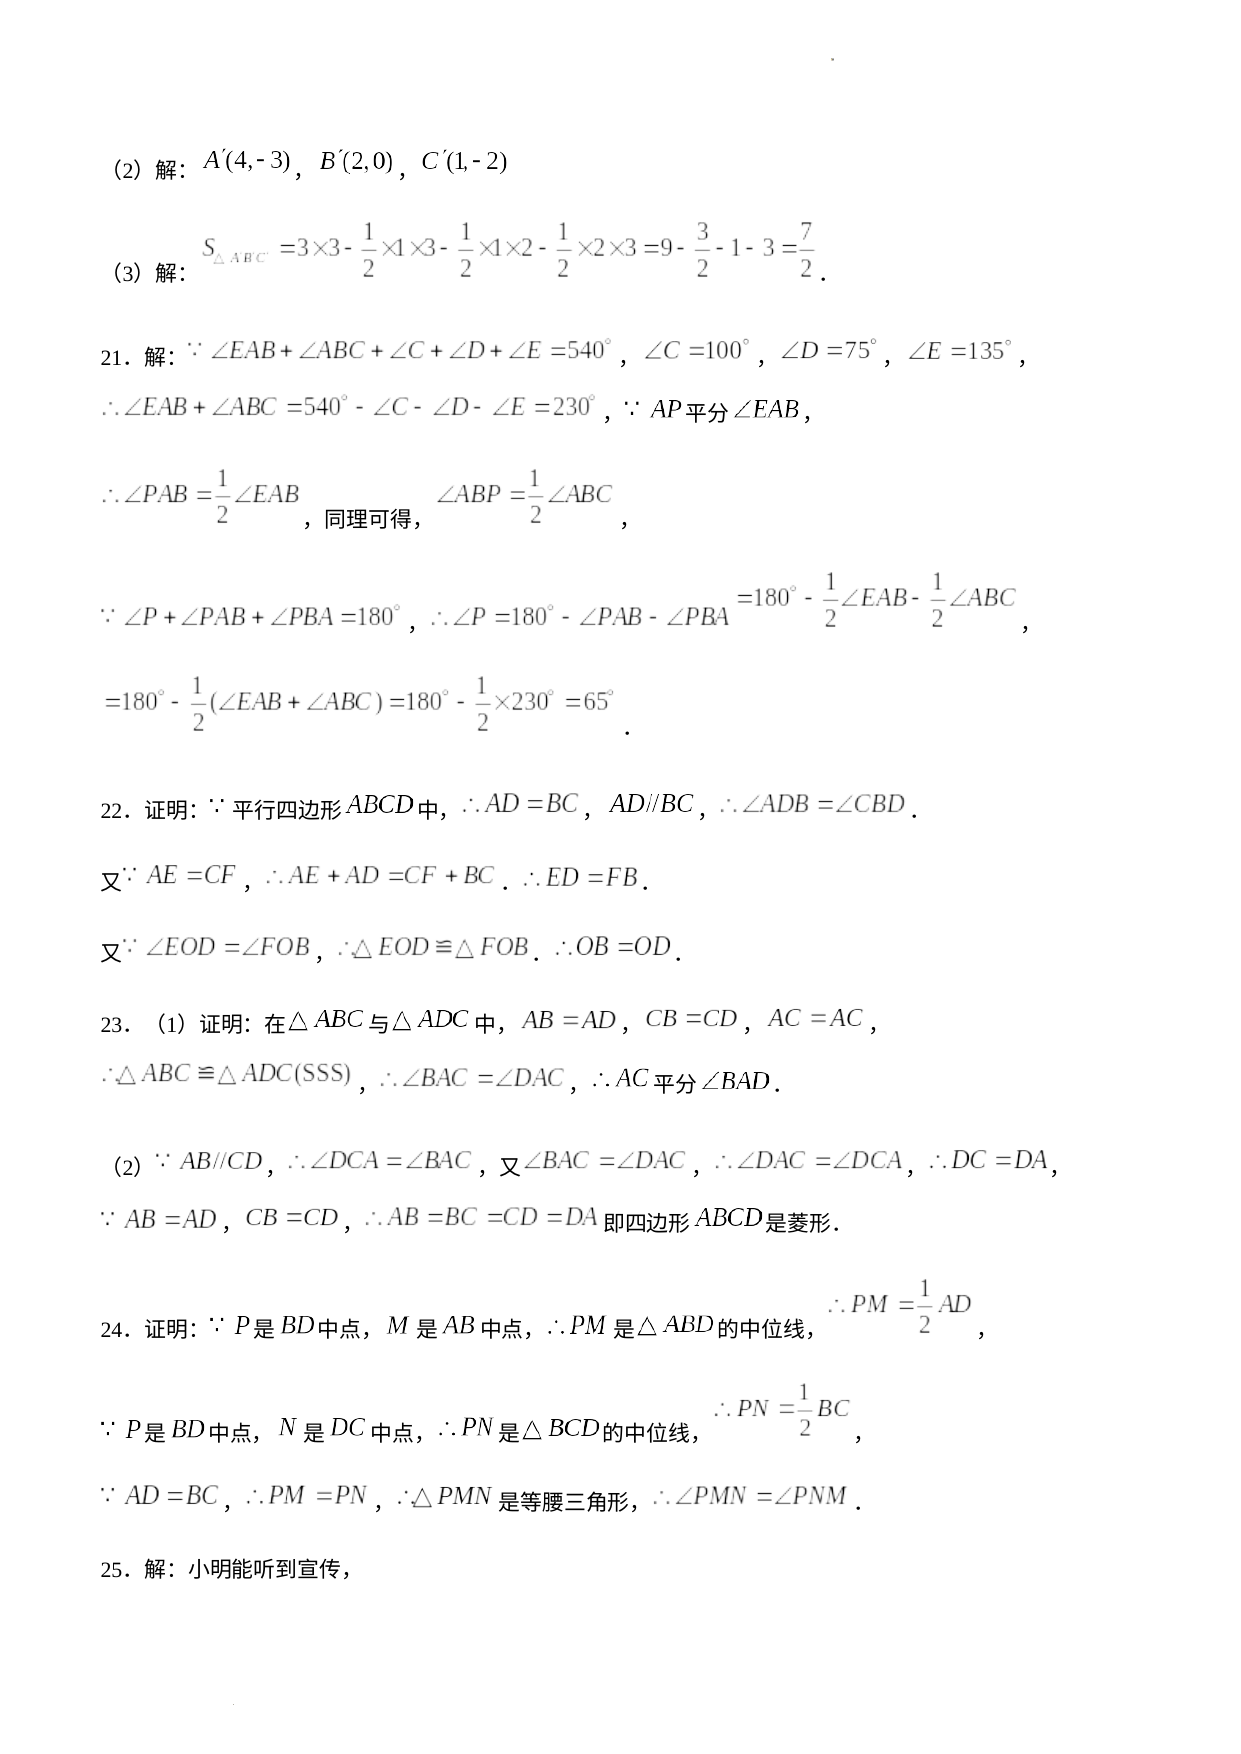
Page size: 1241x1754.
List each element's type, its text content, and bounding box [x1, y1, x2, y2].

text 21．解：，，，， [100, 321, 1140, 386]
text ，， [100, 567, 1140, 664]
text （2），，又，，， [100, 1131, 1140, 1196]
text ，，即四边形是菱形． [100, 1202, 1140, 1267]
text （3）解：． [100, 217, 1140, 314]
text ，同理可得，， [100, 463, 1140, 561]
text 22．证明：平行四边形中，，，． [100, 774, 1140, 839]
text ，，平分． [100, 1059, 1140, 1124]
text 是中点，是中点，是的中位线，， [100, 1377, 1140, 1474]
text 又，．． [100, 917, 1140, 982]
text ，平分， [100, 392, 1140, 457]
text 23．（1）证明：在与中，，，， [100, 988, 1140, 1053]
text （2）解：，， [100, 146, 1140, 211]
text 25．解：小明能听到宣传， [100, 1552, 1140, 1584]
text ． [100, 671, 1140, 768]
text 24．证明：是中点，是中点，是的中位线，， [100, 1273, 1140, 1371]
text 又，．． [100, 846, 1140, 911]
text ，，是等腰三角形，． [100, 1481, 1140, 1546]
